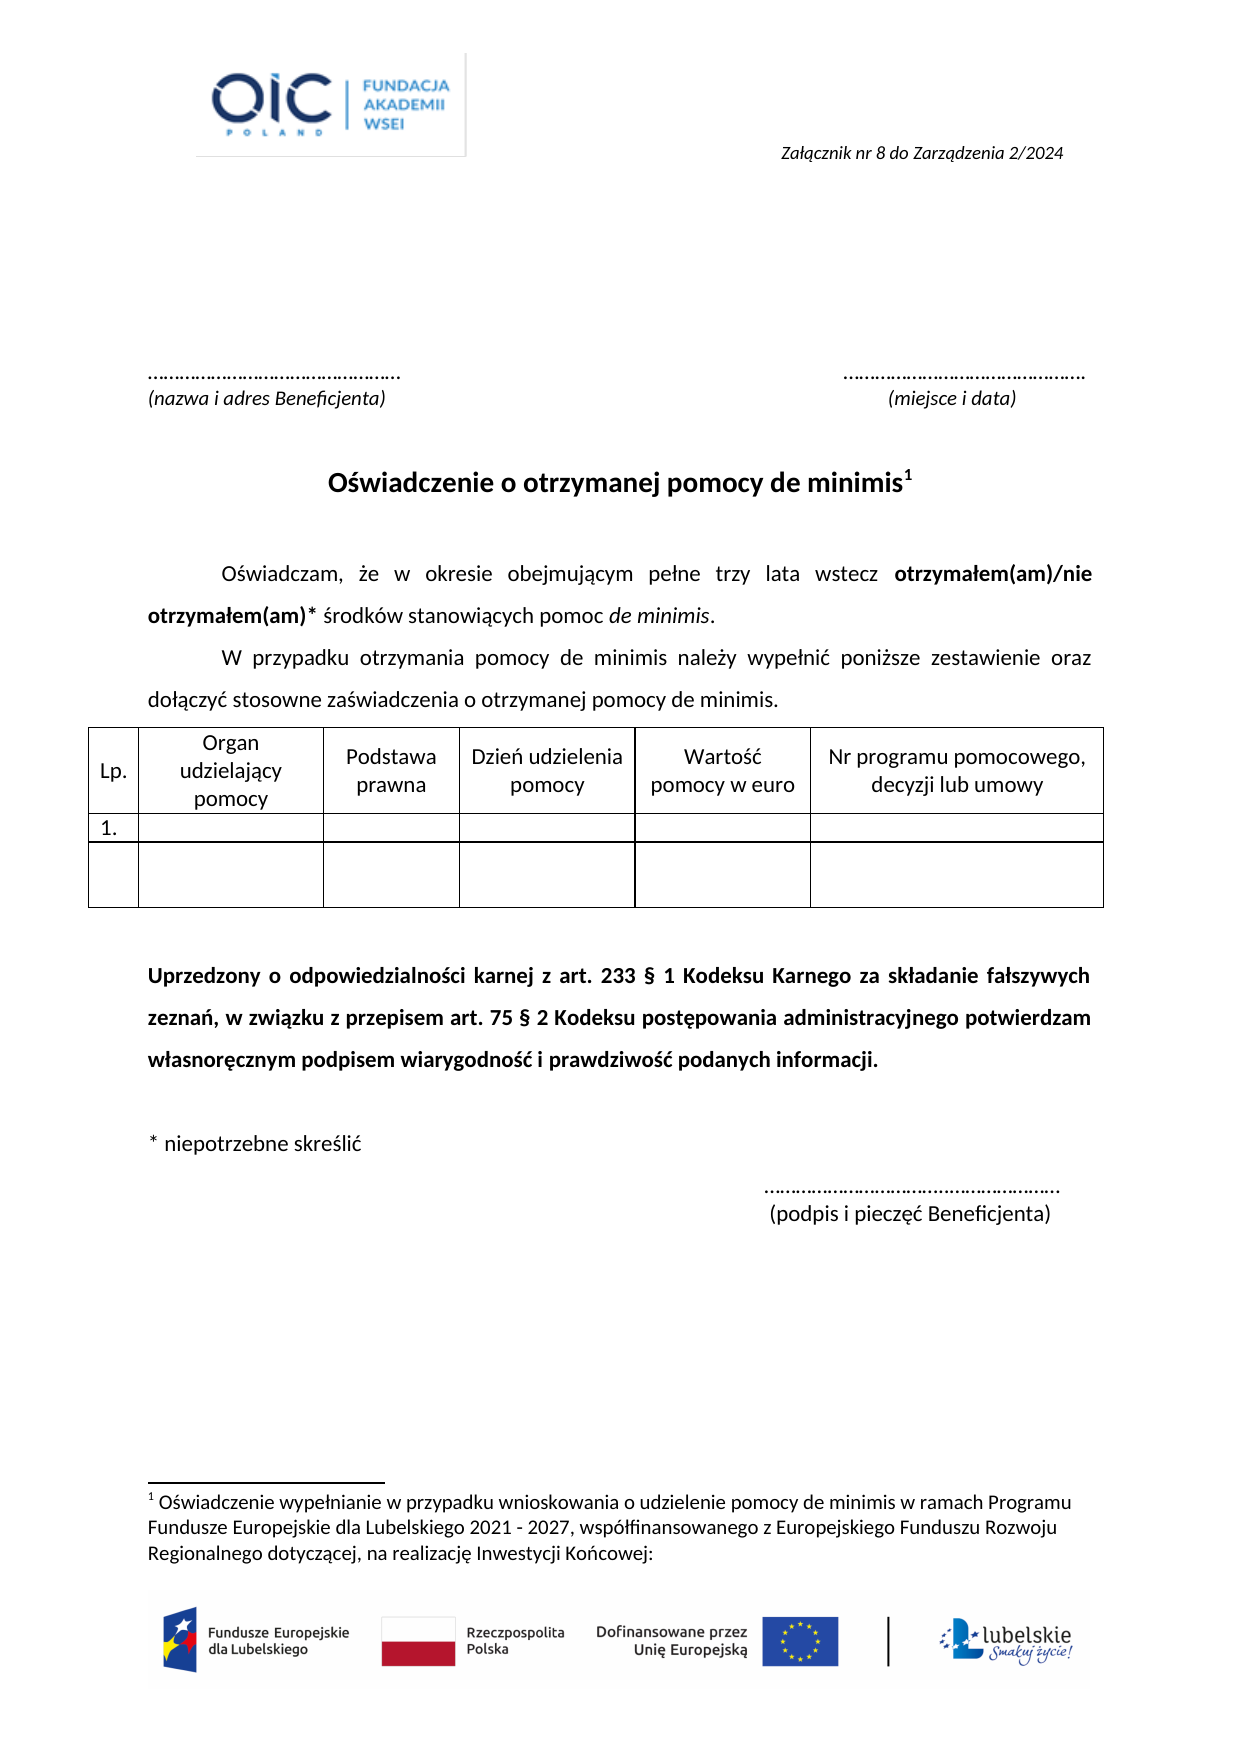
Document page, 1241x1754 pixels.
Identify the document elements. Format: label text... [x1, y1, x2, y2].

table_cell [139, 814, 323, 841]
table_cell [636, 814, 810, 841]
text Uprzedzony o odpowiedzialności karnej z art. 233 § 1 Kodeksu Karnego za składanie fałszywych zeznań, w związku z przepisem art. 75 § 2 Kodeksu postępowania administracyjnego potwierdzam własnoręcznym podpisem wiarygodność i prawdziwość podanych informacji. [148, 961, 1092, 1073]
text * niepotrzebne skreślić [148, 1129, 1092, 1157]
table_header Lp. [89, 728, 138, 812]
table_cell [460, 814, 634, 841]
text Oświadczenie o otrzymanej pomocy de minimis [148, 464, 1092, 499]
table_header Organ udzielający pomocy [139, 728, 323, 812]
text ……………………………..………………… [738, 1171, 1092, 1199]
table_header Dzień udzielenia pomocy [460, 728, 634, 812]
picture [147, 1590, 1090, 1689]
text Oświadczam, że w okresie obejmującym pełne trzy lata wstecz otrzymałem(am)/nie otrzymałem(am)* środków stanowiących pomoc de minimis. [148, 559, 1092, 629]
text (nazwa i adres Beneficjenta) (miejsce i data) [148, 386, 1092, 411]
picture [196, 53, 468, 160]
table_cell 1. [89, 814, 138, 841]
table_cell [636, 843, 810, 907]
table_cell [324, 843, 459, 907]
table_cell [89, 843, 138, 907]
table_cell [460, 843, 634, 907]
table_cell [811, 814, 1103, 841]
table_cell [324, 814, 459, 841]
text ………………………………………… ………………………………………. [148, 357, 1092, 386]
table_cell [139, 843, 323, 907]
text W przypadku otrzymania pomocy de minimis należy wypełnić poniższe zestawienie oraz dołączyć stosowne zaświadczenia o otrzymanej pomocy de minimis. [148, 643, 1092, 713]
table_header Podstawa prawna [324, 728, 459, 812]
table_cell [811, 843, 1103, 907]
table_header Wartość pomocy w euro [636, 728, 810, 812]
text (podpis i pieczęć Beneficjenta) [738, 1199, 1092, 1227]
table_header Nr programu pomocowego, decyzji lub umowy [811, 728, 1103, 812]
